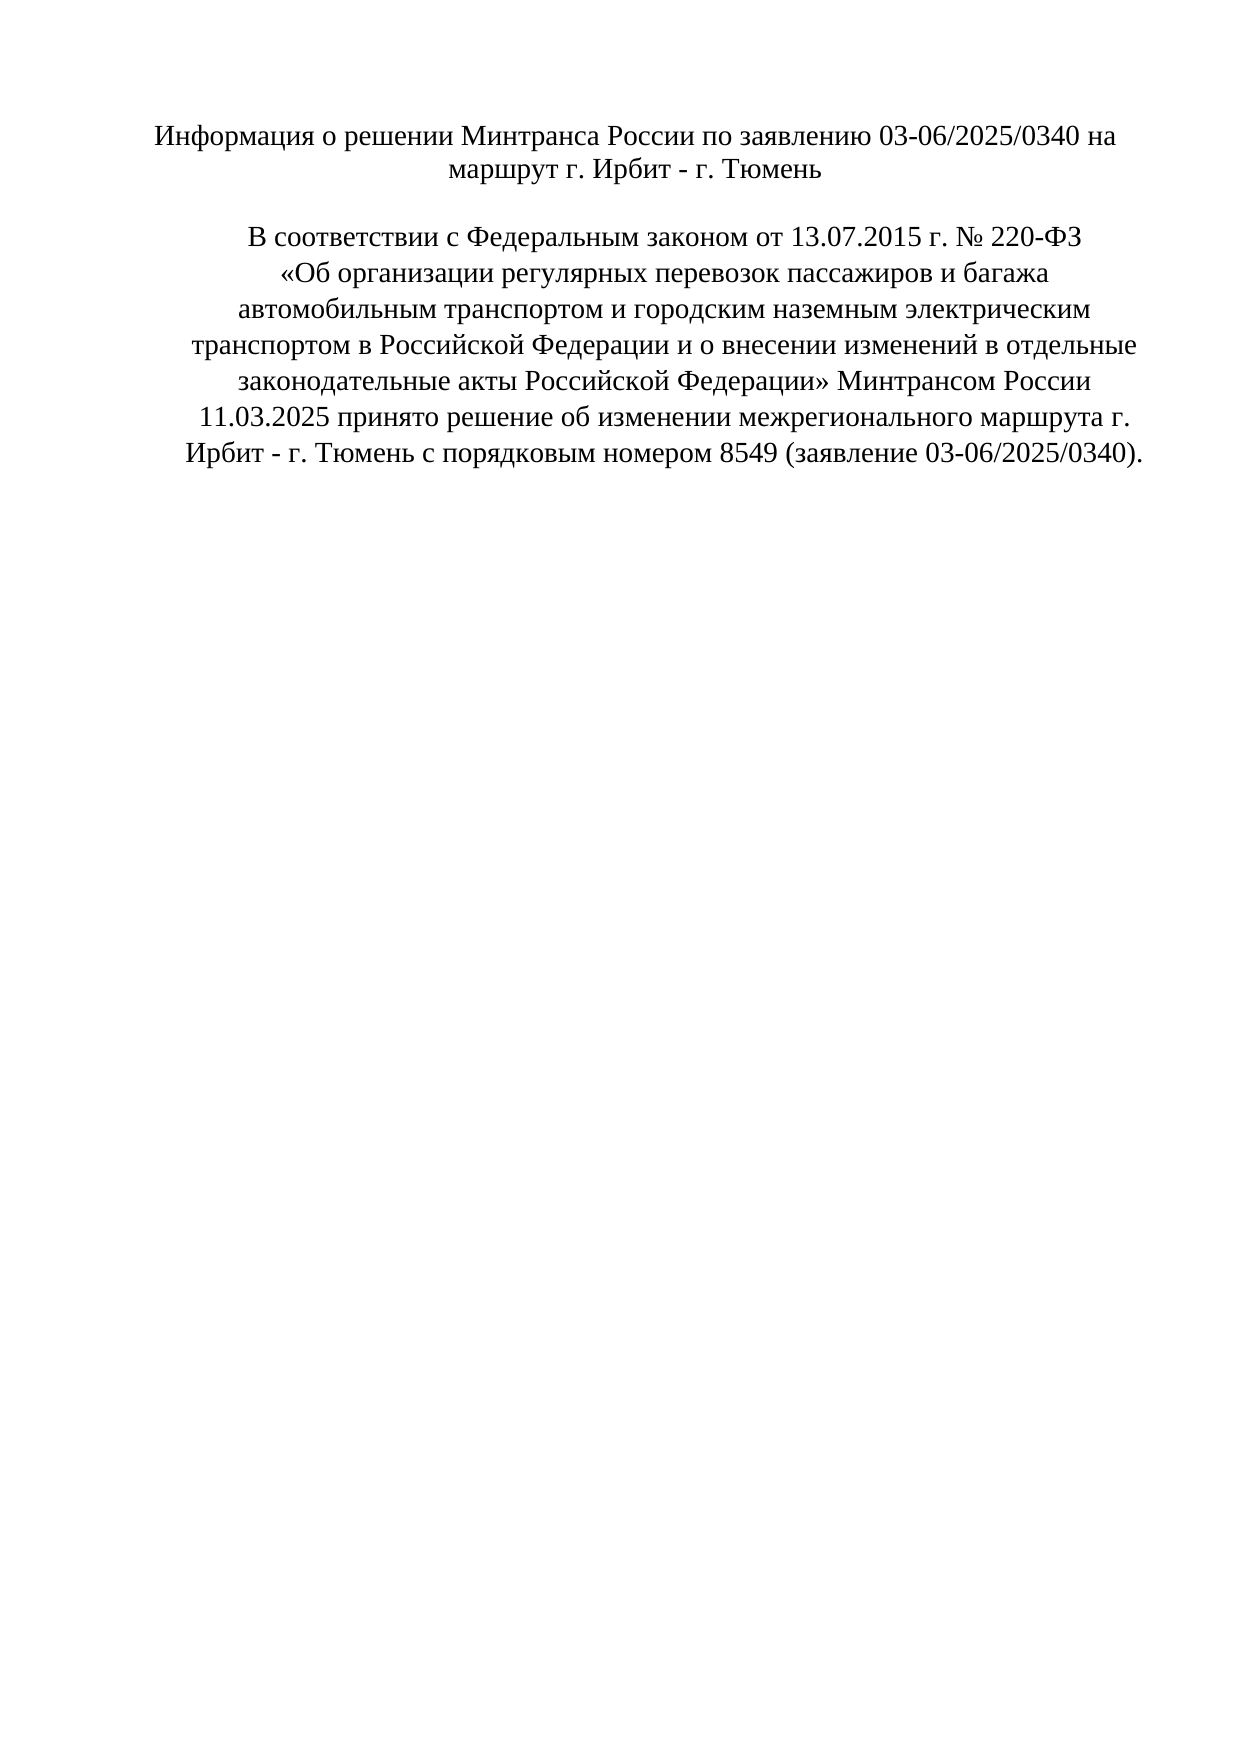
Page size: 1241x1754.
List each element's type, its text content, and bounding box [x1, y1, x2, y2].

text Информация о решении Минтранса России по заявлению 03-06/2025/0340 на маршрут г. Ирбит - г. Тюмень [118, 118, 1152, 185]
text В соответствии с Федеральным законом от 13.07.2015 г. № 220-ФЗ «Об организации регулярных перевозок пассажиров и багажа автомобильным транспортом и городским наземным электрическим транспортом в Российской Федерации и о внесении изменений в отдельные законодательные акты Российской Федерации» Минтрансом России 11.03.2025 принято решение об изменении межрегионального маршрута г. Ирбит - г. Тюмень с порядковым номером 8549 (заявление 03-06/2025/0340). [177, 219, 1152, 469]
